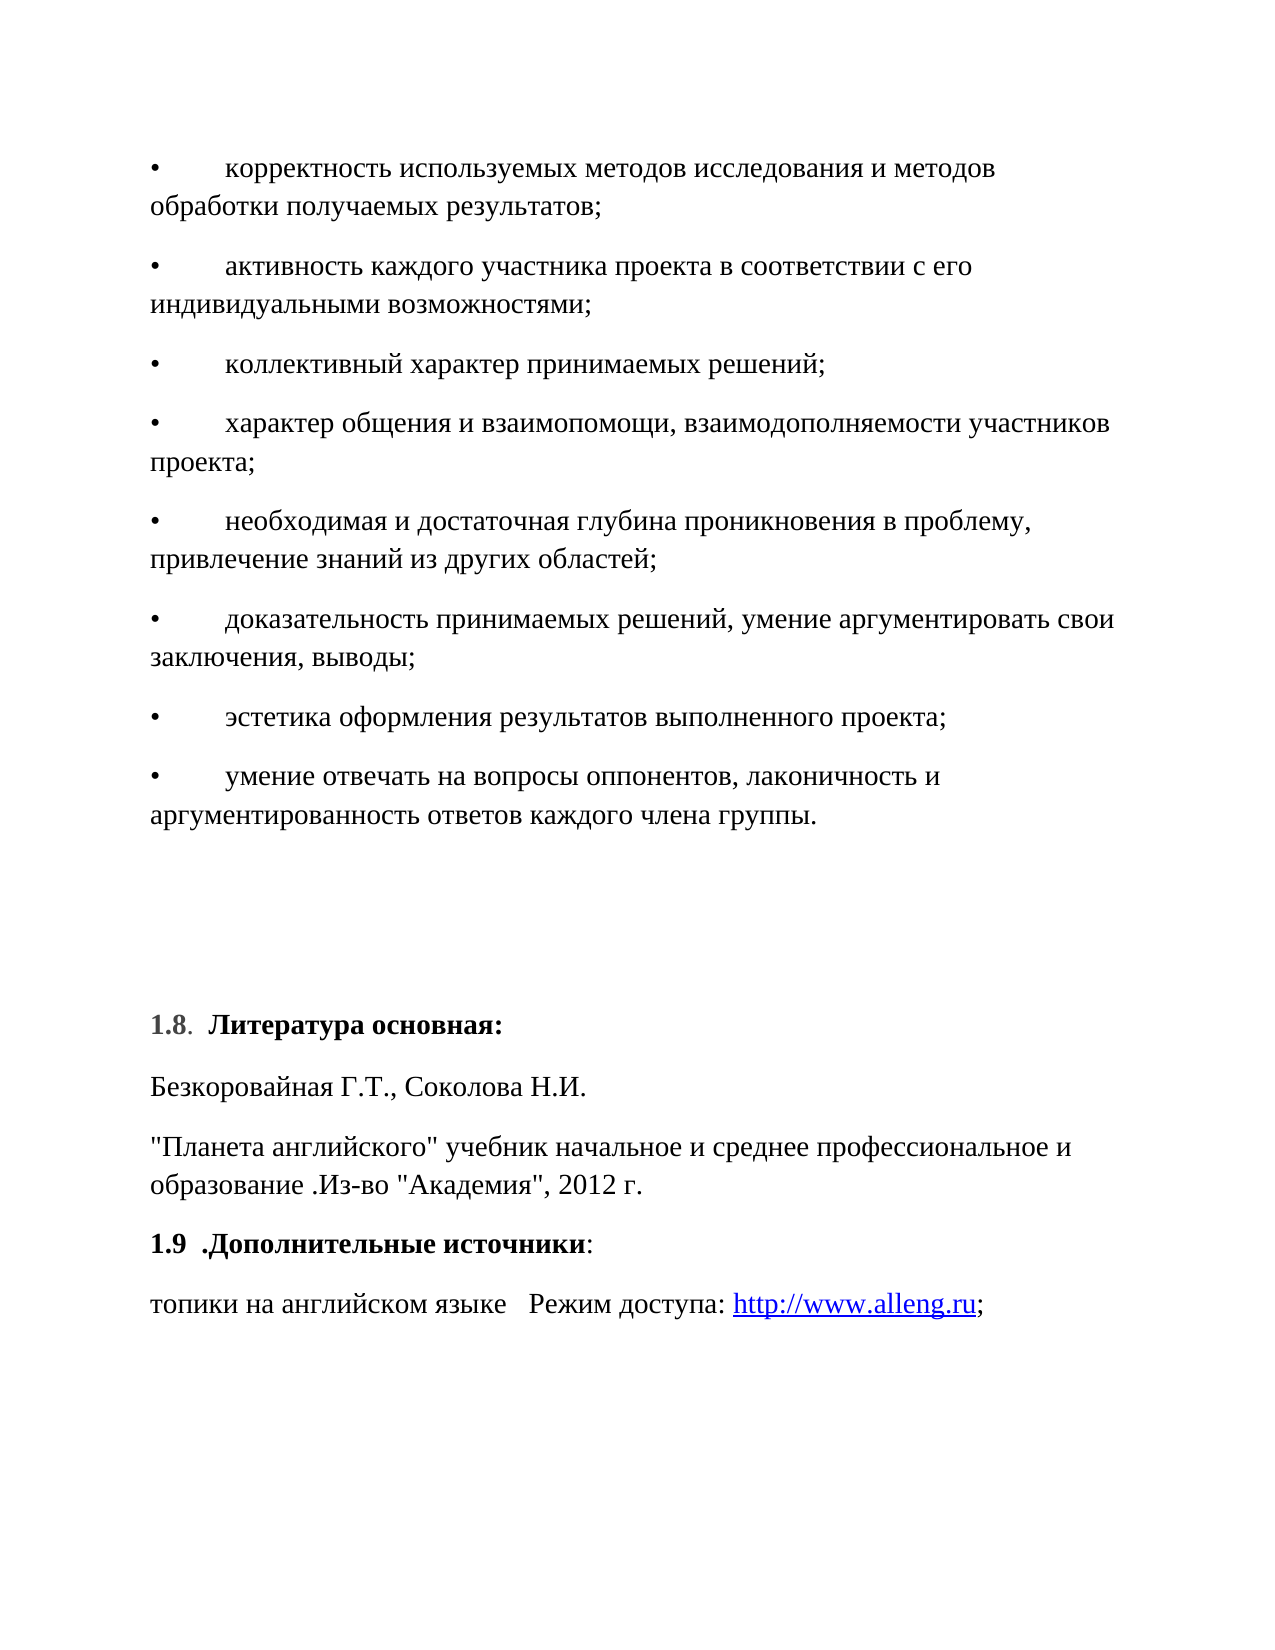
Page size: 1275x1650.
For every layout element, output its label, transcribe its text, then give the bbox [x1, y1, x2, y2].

text • доказательность принимаемых решений, умение аргументировать свои заключения, выводы; [150, 601, 1125, 673]
text • коллективный характер принимаемых решений; [150, 346, 1125, 379]
text 1.9 .Дополнительные источники: [150, 1227, 1125, 1260]
text Безкоровайная Г.Т., Соколова Н.И. [150, 1069, 1125, 1103]
text • характер общения и взаимопомощи, взаимодополняемости участников проекта; [150, 405, 1125, 477]
text топики на английском языке Режим доступа: http://www.alleng.ru; [150, 1286, 1125, 1319]
text • корректность используемых методов исследования и методов обработки получаемых результатов; [150, 150, 1125, 222]
text • активность каждого участника проекта в соответствии с его индивидуальными возможностями; [150, 248, 1125, 320]
text • умение отвечать на вопросы оппонентов, лаконичность и аргументированность ответов каждого члена группы. [150, 758, 1125, 830]
text "Планета английского" учебник начальное и среднее профессиональное и образование .Из-во "Академия", 2012 г. [150, 1129, 1125, 1201]
text • необходимая и достаточная глубина проникновения в проблему, привлечение знаний из других областей; [150, 503, 1125, 575]
text 1.8. Литература основная: [150, 1007, 1125, 1041]
text • эстетика оформления результатов выполненного проекта; [150, 699, 1125, 732]
